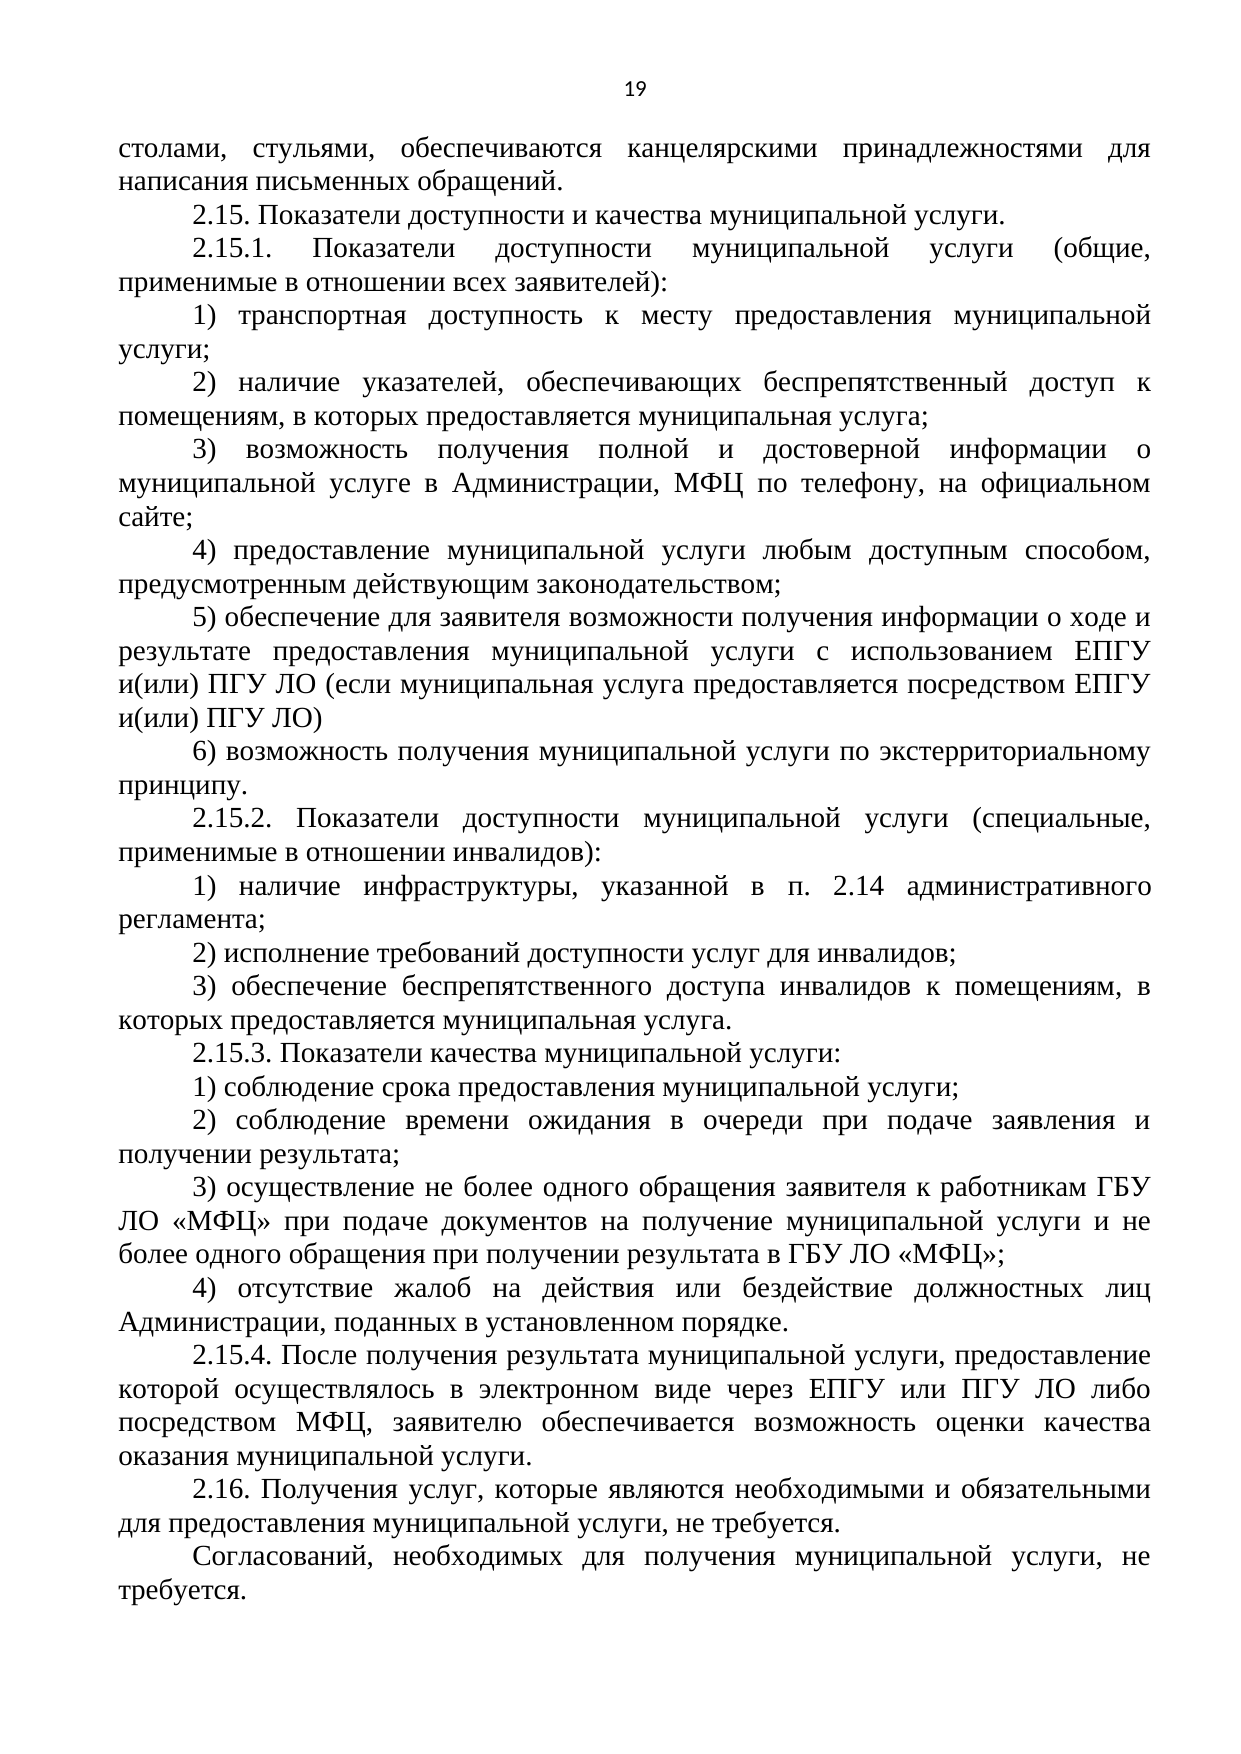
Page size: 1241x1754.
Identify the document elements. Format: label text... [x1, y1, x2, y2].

text 1) транспортная доступность к месту предоставления муниципальной услуги; [118, 297, 1152, 364]
text 2.15.1. Показатели доступности муниципальной услуги (общие, применимые в отношении всех заявителей): [118, 230, 1152, 297]
text Согласований, необходимых для получения муниципальной услуги, не требуется. [118, 1538, 1152, 1606]
text 6) возможность получения муниципальной услуги по экстерриториальному принципу. [118, 733, 1152, 801]
text 3) обеспечение беспрепятственного доступа инвалидов к помещениям, в которых предоставляется муниципальная услуга. [118, 968, 1152, 1035]
text 4) отсутствие жалоб на действия или бездействие должностных лиц Администрации, поданных в установленном порядке. [118, 1270, 1152, 1337]
text 1) наличие инфраструктуры, указанной в п. 2.14 административного регламента; [118, 868, 1152, 935]
text 3) осуществление не более одного обращения заявителя к работникам ГБУ ЛО «МФЦ» при подаче документов на получение муниципальной услуги и не более одного обращения при получении результата в ГБУ ЛО «МФЦ»; [118, 1169, 1152, 1270]
text 2) исполнение требований доступности услуг для инвалидов; [118, 935, 1152, 968]
text 2) наличие указателей, обеспечивающих беспрепятственный доступ к помещениям, в которых предоставляется муниципальная услуга; [118, 364, 1152, 432]
text 2.15. Показатели доступности и качества муниципальной услуги. [118, 197, 1152, 230]
text 4) предоставление муниципальной услуги любым доступным способом, предусмотренным действующим законодательством; [118, 532, 1152, 599]
text 2) соблюдение времени ожидания в очереди при подаче заявления и получении результата; [118, 1102, 1152, 1169]
text 3) возможность получения полной и достоверной информации о муниципальной услуге в Администрации, МФЦ по телефону, на официальном сайте; [118, 432, 1152, 532]
text 2.15.4. После получения результата муниципальной услуги, предоставление которой осуществлялось в электронном виде через ЕПГУ или ПГУ ЛО либо посредством МФЦ, заявителю обеспечивается возможность оценки качества оказания муниципальной услуги. [118, 1337, 1152, 1471]
text 2.16. Получения услуг, которые являются необходимыми и обязательными для предоставления муниципальной услуги, не требуется. [118, 1471, 1152, 1538]
text 2.15.3. Показатели качества муниципальной услуги: [118, 1035, 1152, 1069]
text 5) обеспечение для заявителя возможности получения информации о ходе и результате предоставления муниципальной услуги с использованием ЕПГУ и(или) ПГУ ЛО (если муниципальная услуга предоставляется посредством ЕПГУ и(или) ПГУ ЛО) [118, 599, 1152, 733]
text 2.15.2. Показатели доступности муниципальной услуги (специальные, применимые в отношении инвалидов): [118, 801, 1152, 868]
text 1) соблюдение срока предоставления муниципальной услуги; [118, 1069, 1152, 1102]
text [118, 130, 1152, 197]
